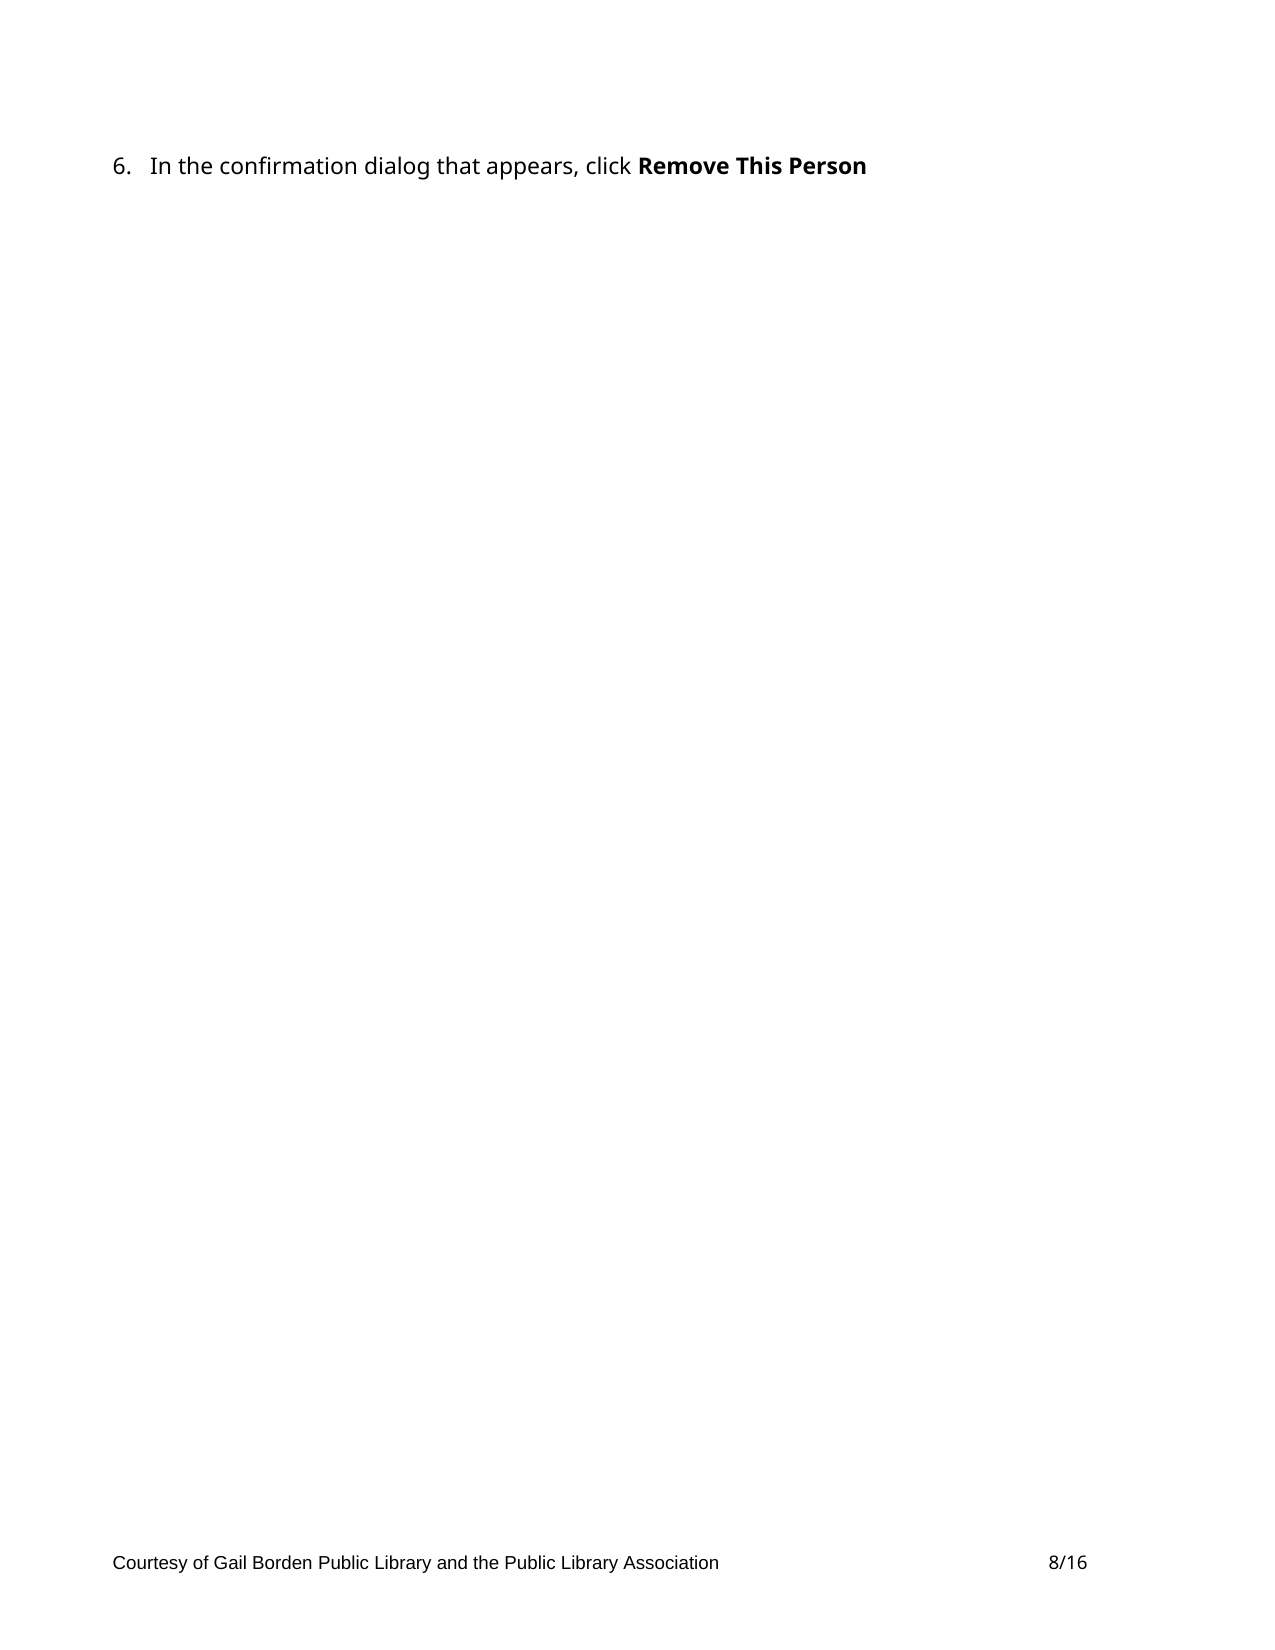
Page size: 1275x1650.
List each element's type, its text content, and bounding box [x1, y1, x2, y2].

list In the confirmation dialog that appears, click Remove This Person [112, 150, 1162, 181]
